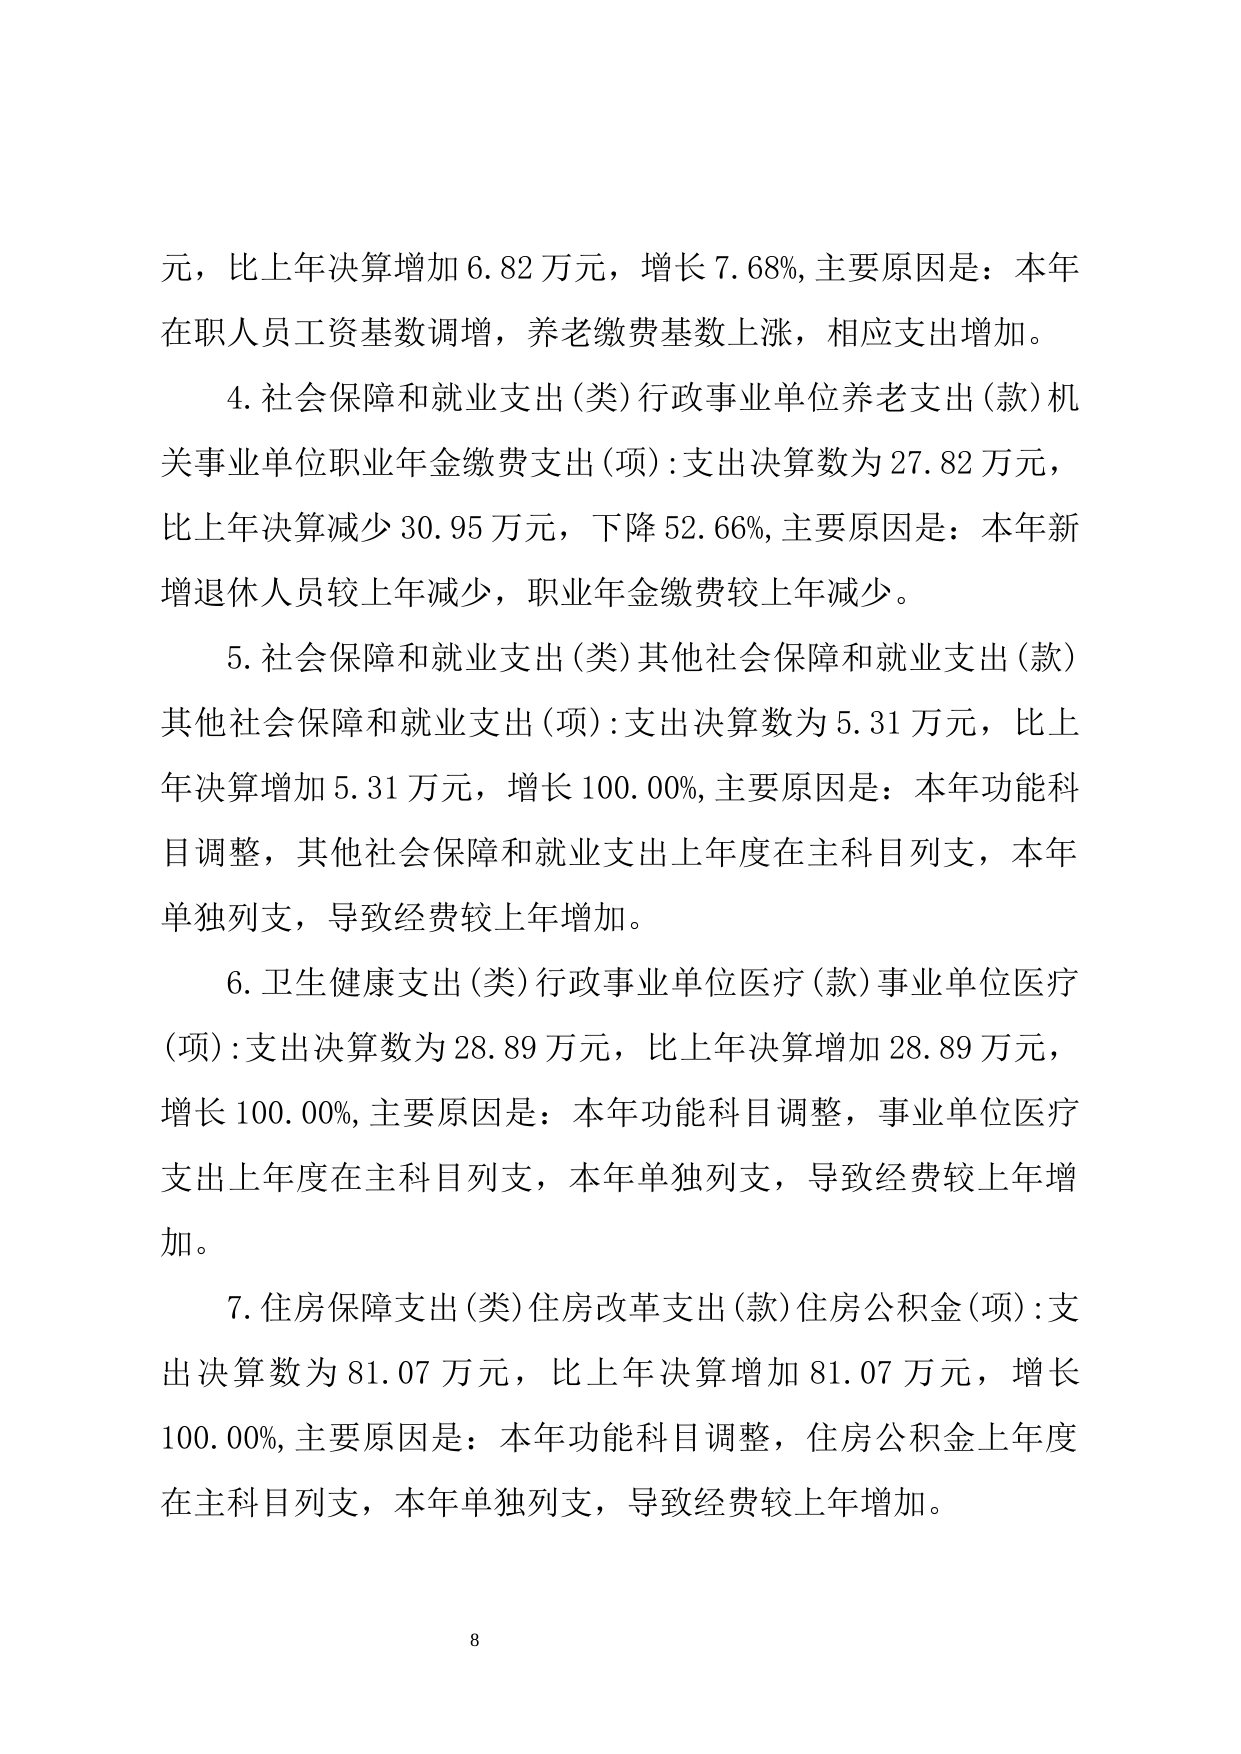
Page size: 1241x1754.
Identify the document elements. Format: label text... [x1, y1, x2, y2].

text 6.卫生健康支出(类)行政事业单位医疗(款)事业单位医疗(项):支出决算数为28.89万元，比上年决算增加28.89万元，增长100.00%,主要原因是：本年功能科目调整，事业单位医疗支出上年度在主科目列支，本年单独列支，导致经费较上年增加。 [159, 948, 1081, 1273]
text 5.社会保障和就业支出(类)其他社会保障和就业支出(款)其他社会保障和就业支出(项):支出决算数为5.31万元，比上年决算增加5.31万元，增长100.00%,主要原因是：本年功能科目调整，其他社会保障和就业支出上年度在主科目列支，本年单独列支，导致经费较上年增加。 [159, 623, 1081, 948]
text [159, 233, 1081, 363]
text 7.住房保障支出(类)住房改革支出(款)住房公积金(项):支出决算数为81.07万元，比上年决算增加81.07万元，增长100.00%,主要原因是：本年功能科目调整，住房公积金上年度在主科目列支，本年单独列支，导致经费较上年增加。 [159, 1273, 1081, 1533]
text 4.社会保障和就业支出(类)行政事业单位养老支出(款)机关事业单位职业年金缴费支出(项):支出决算数为27.82万元，比上年决算减少30.95万元，下降52.66%,主要原因是：本年新增退休人员较上年减少，职业年金缴费较上年减少。 [159, 363, 1081, 623]
